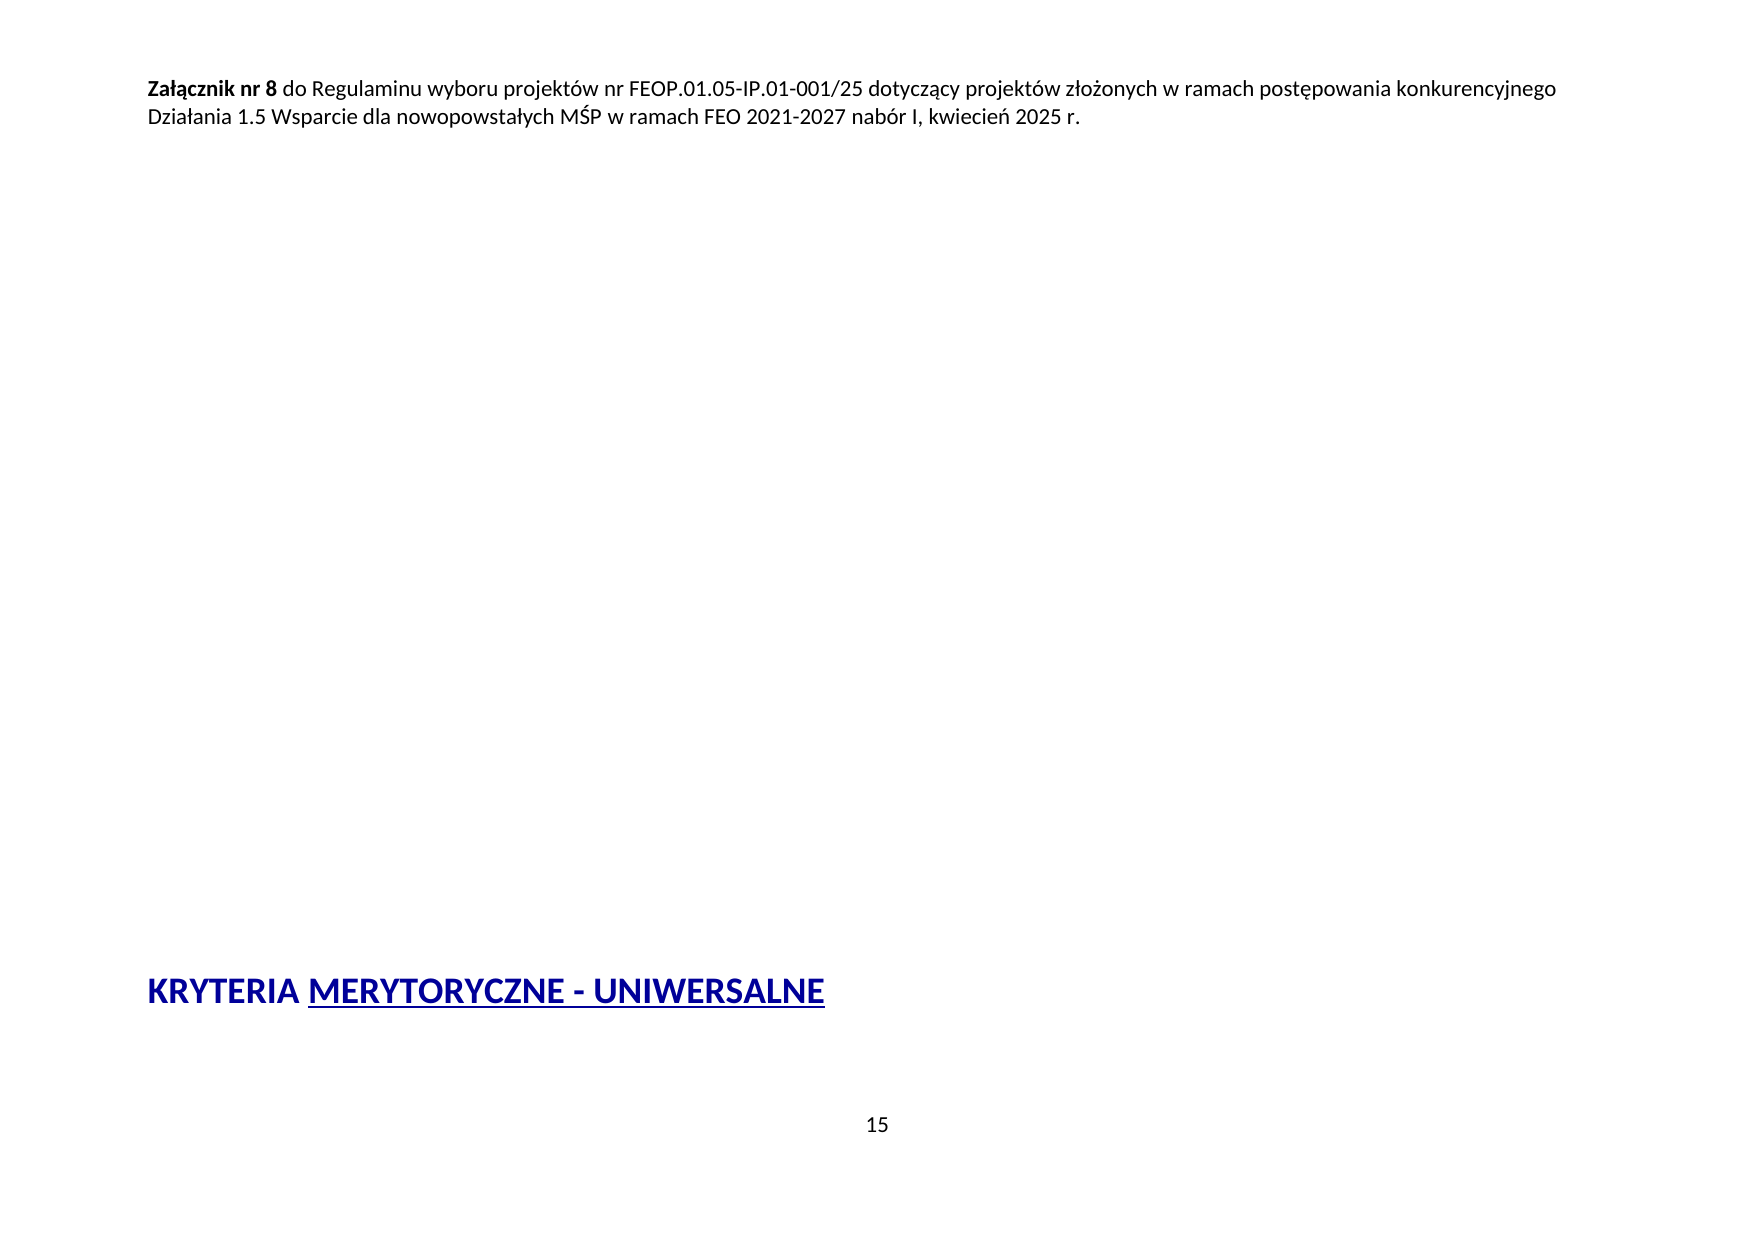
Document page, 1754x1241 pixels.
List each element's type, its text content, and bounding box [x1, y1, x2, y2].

text KRYTERIA MERYTORYCZNE - UNIWERSALNE [148, 967, 1606, 1013]
